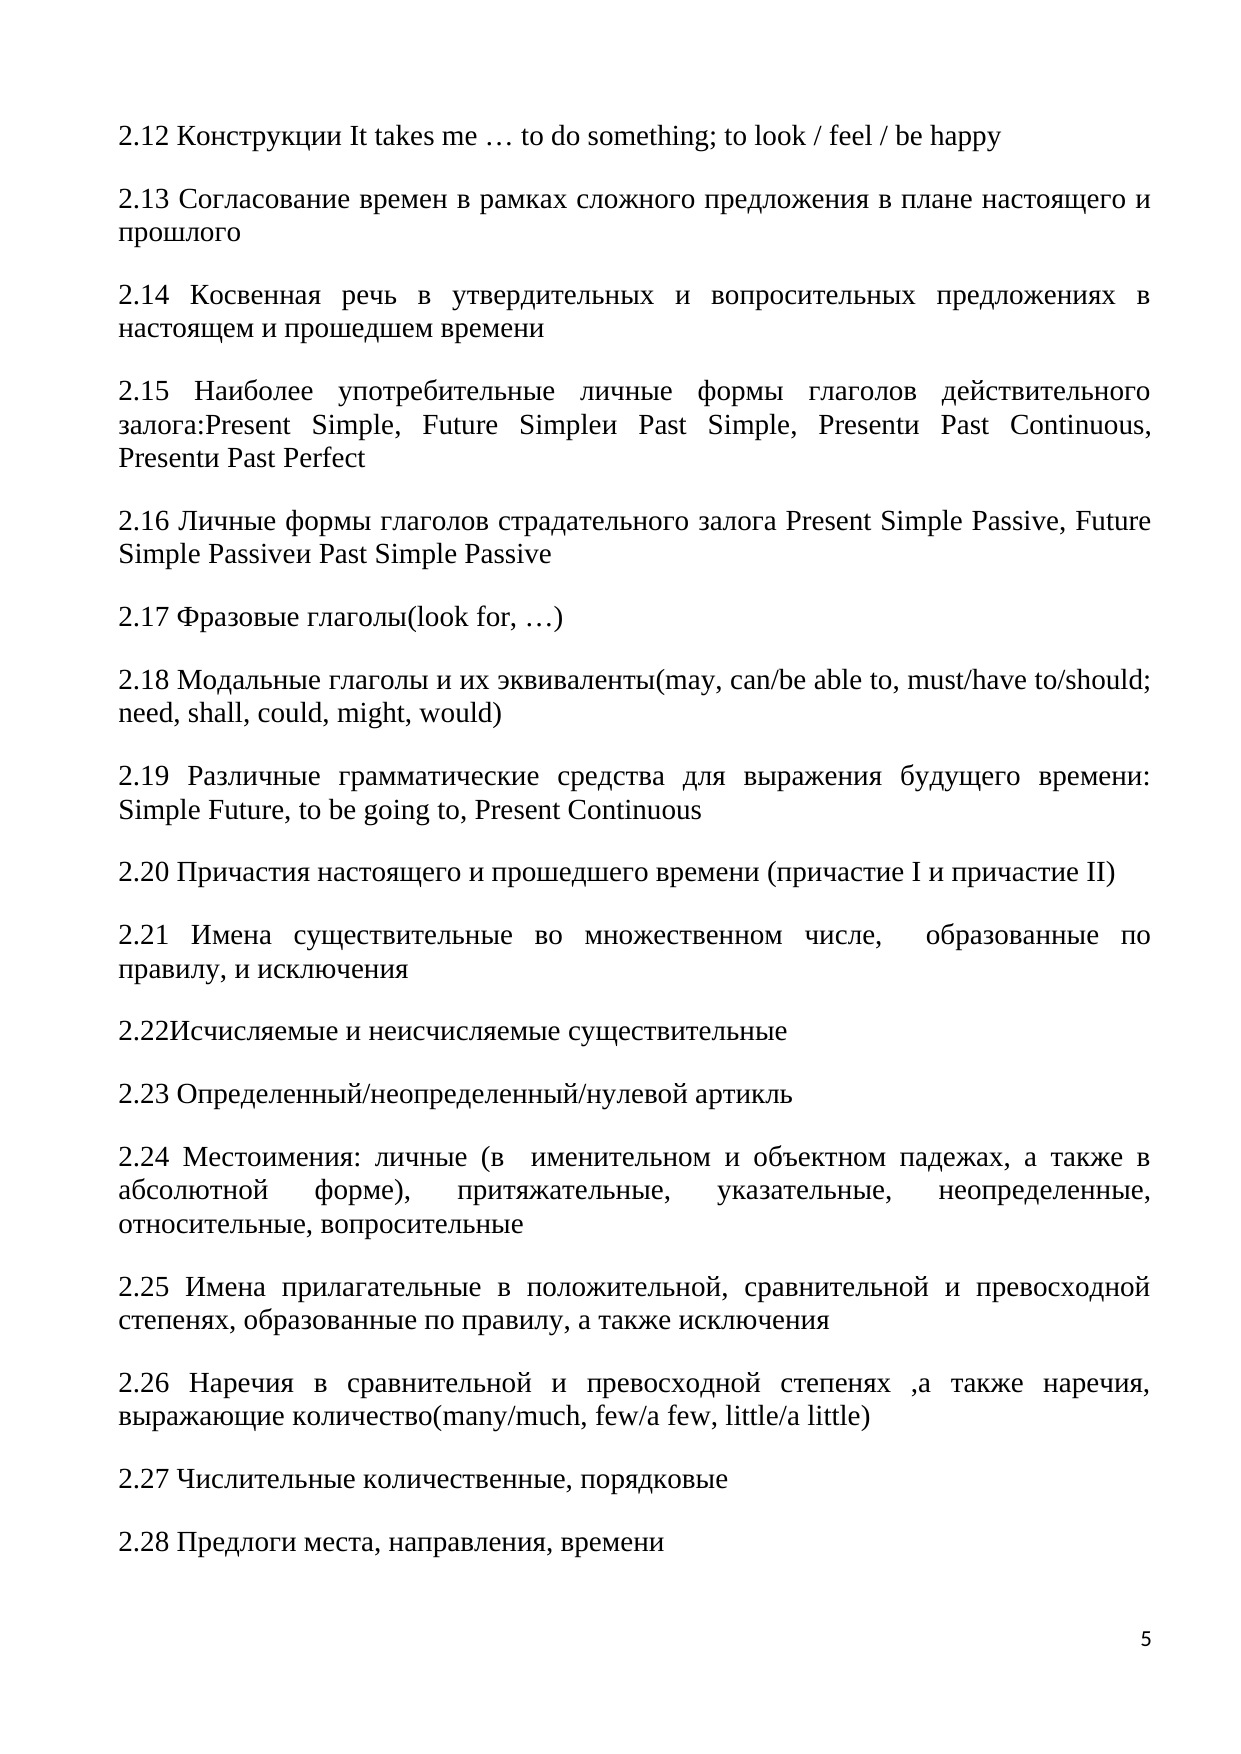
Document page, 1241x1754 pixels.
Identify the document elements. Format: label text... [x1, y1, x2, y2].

text 2.26 Наречия в сравнительной и превосходной степенях ,а также наречия, выражающие количество(many/much, few/a few, little/a little) [118, 1365, 1152, 1432]
text 2.21 Имена существительные во множественном числе, образованные по правилу, и исключения [118, 917, 1152, 984]
text 2.12 Конструкции It takes me … to do something; to look / feel / be happy [118, 118, 1152, 152]
text 2.25 Имена прилагательные в положительной, сравнительной и превосходной степенях, образованные по правилу, а также исключения [118, 1269, 1152, 1336]
text 2.14 Косвенная речь в утвердительных и вопросительных предложениях в настоящем и прошедшем времени [118, 277, 1152, 344]
text 2.13 Согласование времен в рамках сложного предложения в плане настоящего и прошлого [118, 181, 1152, 248]
text 2.16 Личные формы глаголов страдательного залога Present Simple Passive, Future Simple Passiveи Past Simple Passive [118, 503, 1152, 570]
text 2.20 Причастия настоящего и прошедшего времени (причастие I и причастие II) [118, 854, 1152, 888]
text 2.15 Наиболее употребительные личные формы глаголов действительного залога:Present Simple, Future Simpleи Past Simple, Presentи Past Continuous, Presentи Past Perfect [118, 373, 1152, 474]
text 2.24 Местоимения: личные (в именительном и объектном падежах, а также в абсолютной форме), притяжательные, указательные, неопределенные, относительные, вопросительные [118, 1139, 1152, 1239]
text 2.19 Различные грамматические средства для выражения будущего времени: Simple Future, to be going to, Present Continuous [118, 758, 1152, 825]
text 2.17 Фразовые глаголы(look for, …) [118, 599, 1152, 633]
text 2.27 Числительные количественные, порядковые [118, 1461, 1152, 1495]
text 2.28 Предлоги места, направления, времени [118, 1524, 1152, 1557]
text 2.23 Определенный/неопределенный/нулевой артикль [118, 1076, 1152, 1110]
text 2.22Исчисляемые и неисчисляемые существительные [118, 1013, 1152, 1047]
text 2.18 Модальные глаголы и их эквиваленты(may, can/be able to, must/have to/should; need, shall, could, might, would) [118, 662, 1152, 729]
